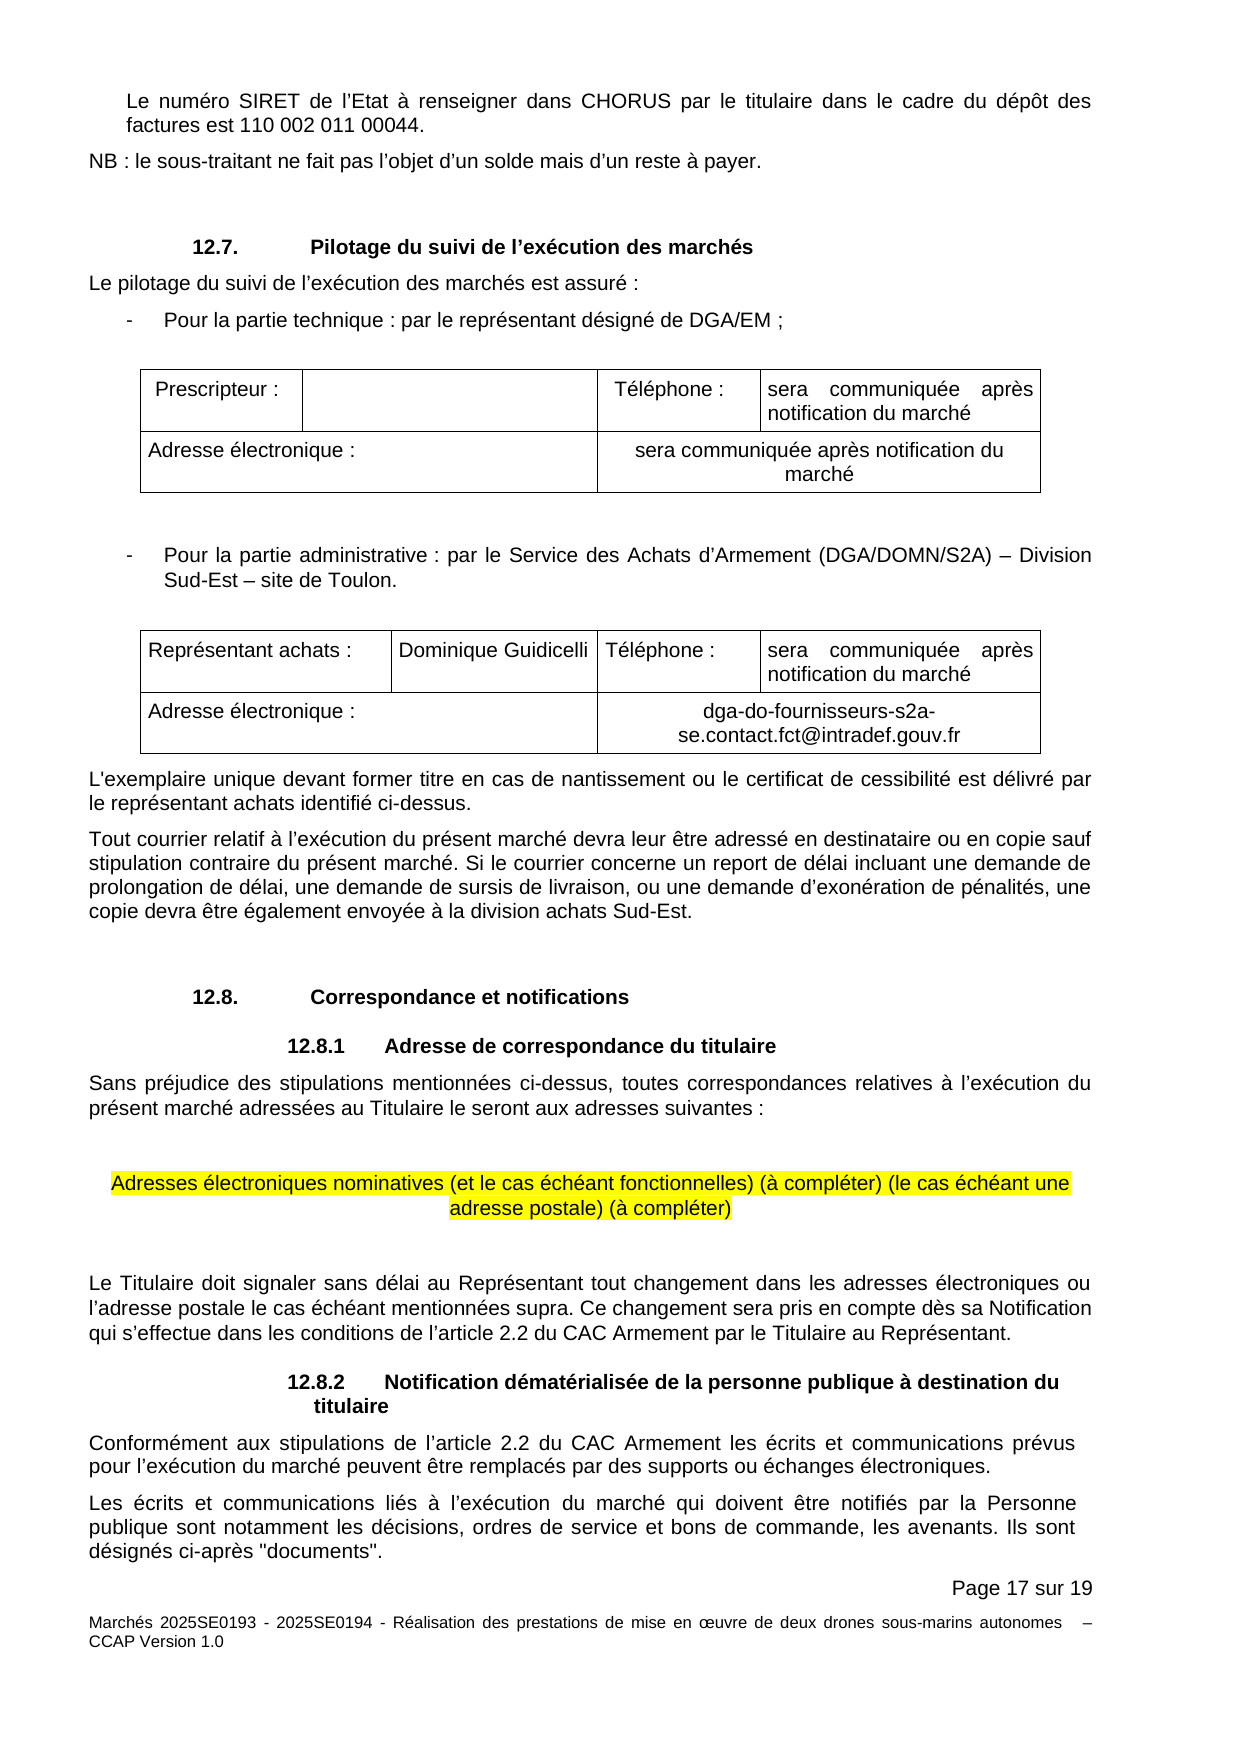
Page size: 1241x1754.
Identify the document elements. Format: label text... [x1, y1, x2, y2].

table_header Représentant achats : [141, 631, 391, 692]
text Le numéro SIRET de l’Etat à renseigner dans CHORUS par le titulaire dans le cadre du dépôt des factures est 110 002 011 00044. [126, 89, 1093, 137]
table_cell sera communiquée après notification du marché [598, 432, 1040, 492]
subtitle Notification dématérialisée de la personne publique à destination du titulaire [314, 1370, 1093, 1418]
text Sans préjudice des stipulations mentionnées ci-dessus, toutes correspondances relatives à l’exécution du présent marché adressées au Titulaire le seront aux adresses suivantes : [89, 1070, 1093, 1120]
table_header [303, 370, 597, 431]
text Le pilotage du suivi de l’exécution des marchés est assuré : [89, 271, 1093, 295]
text L'exemplaire unique devant former titre en cas de nantissement ou le certificat de cessibilité est délivré par le représentant achats identifié ci-dessus. [89, 767, 1093, 815]
subtitle Adresse de correspondance du titulaire [314, 1033, 1093, 1057]
subtitle Pilotage du suivi de l’exécution des marchés [192, 234, 1093, 258]
text Les écrits et communications liés à l’exécution du marché qui doivent être notifiés par la Personne publique sont notamment les décisions, ordres de service et bons de commande, les avenants. Ils sont désignés ci-après "documents". [89, 1491, 1078, 1563]
table_header Dominique Guidicelli [392, 631, 597, 692]
text Conformément aux stipulations de l’article 2.2 du CAC Armement les écrits et communications prévus pour l’exécution du marché peuvent être remplacés par des supports ou échanges électroniques. [89, 1430, 1078, 1478]
table_cell Adresse électronique : [141, 693, 597, 753]
list Pour la partie technique : par le représentant désigné de DGA/EM ; [126, 307, 1093, 333]
text NB : le sous-traitant ne fait pas l’objet d’un solde mais d’un reste à payer. [89, 149, 1093, 173]
text Tout courrier relatif à l’exécution du présent marché devra leur être adressé en destinataire ou en copie sauf stipulation contraire du présent marché. Si le courrier concerne un report de délai incluant une demande de prolongation de délai, une demande de sursis de livraison, ou une demande d’exonération de pénalités, une copie devra être également envoyée à la division achats Sud-Est. [89, 827, 1093, 923]
text Adresses électroniques nominatives (et le cas échéant fonctionnelles) (à compléter) (le cas échéant une adresse postale) (à compléter) [89, 1170, 1093, 1220]
text Le Titulaire doit signaler sans délai au Représentant tout changement dans les adresses électroniques ou l’adresse postale le cas échéant mentionnées supra. Ce changement sera pris en compte dès sa Notification qui s’effectue dans les conditions de l’article 2.2 du CAC Armement par le Titulaire au Représentant. [89, 1270, 1093, 1345]
table_cell Adresse électronique : [141, 432, 597, 492]
subtitle Correspondance et notifications [192, 984, 1093, 1008]
table_cell dga-do-fournisseurs-s2a-se.contact.fct@intradef.gouv.fr [598, 693, 1040, 753]
list Pour la partie administrative : par le Service des Achats d’Armement (DGA/DOMN/S2A) – Division Sud-Est – site de Toulon. [126, 542, 1093, 592]
table_header Prescripteur : [141, 370, 302, 431]
table_header sera communiquée après notification du marché [761, 370, 1040, 431]
table_header Téléphone : [598, 631, 760, 692]
table_header Téléphone : [598, 370, 760, 431]
table_header sera communiquée après notification du marché [761, 631, 1040, 692]
